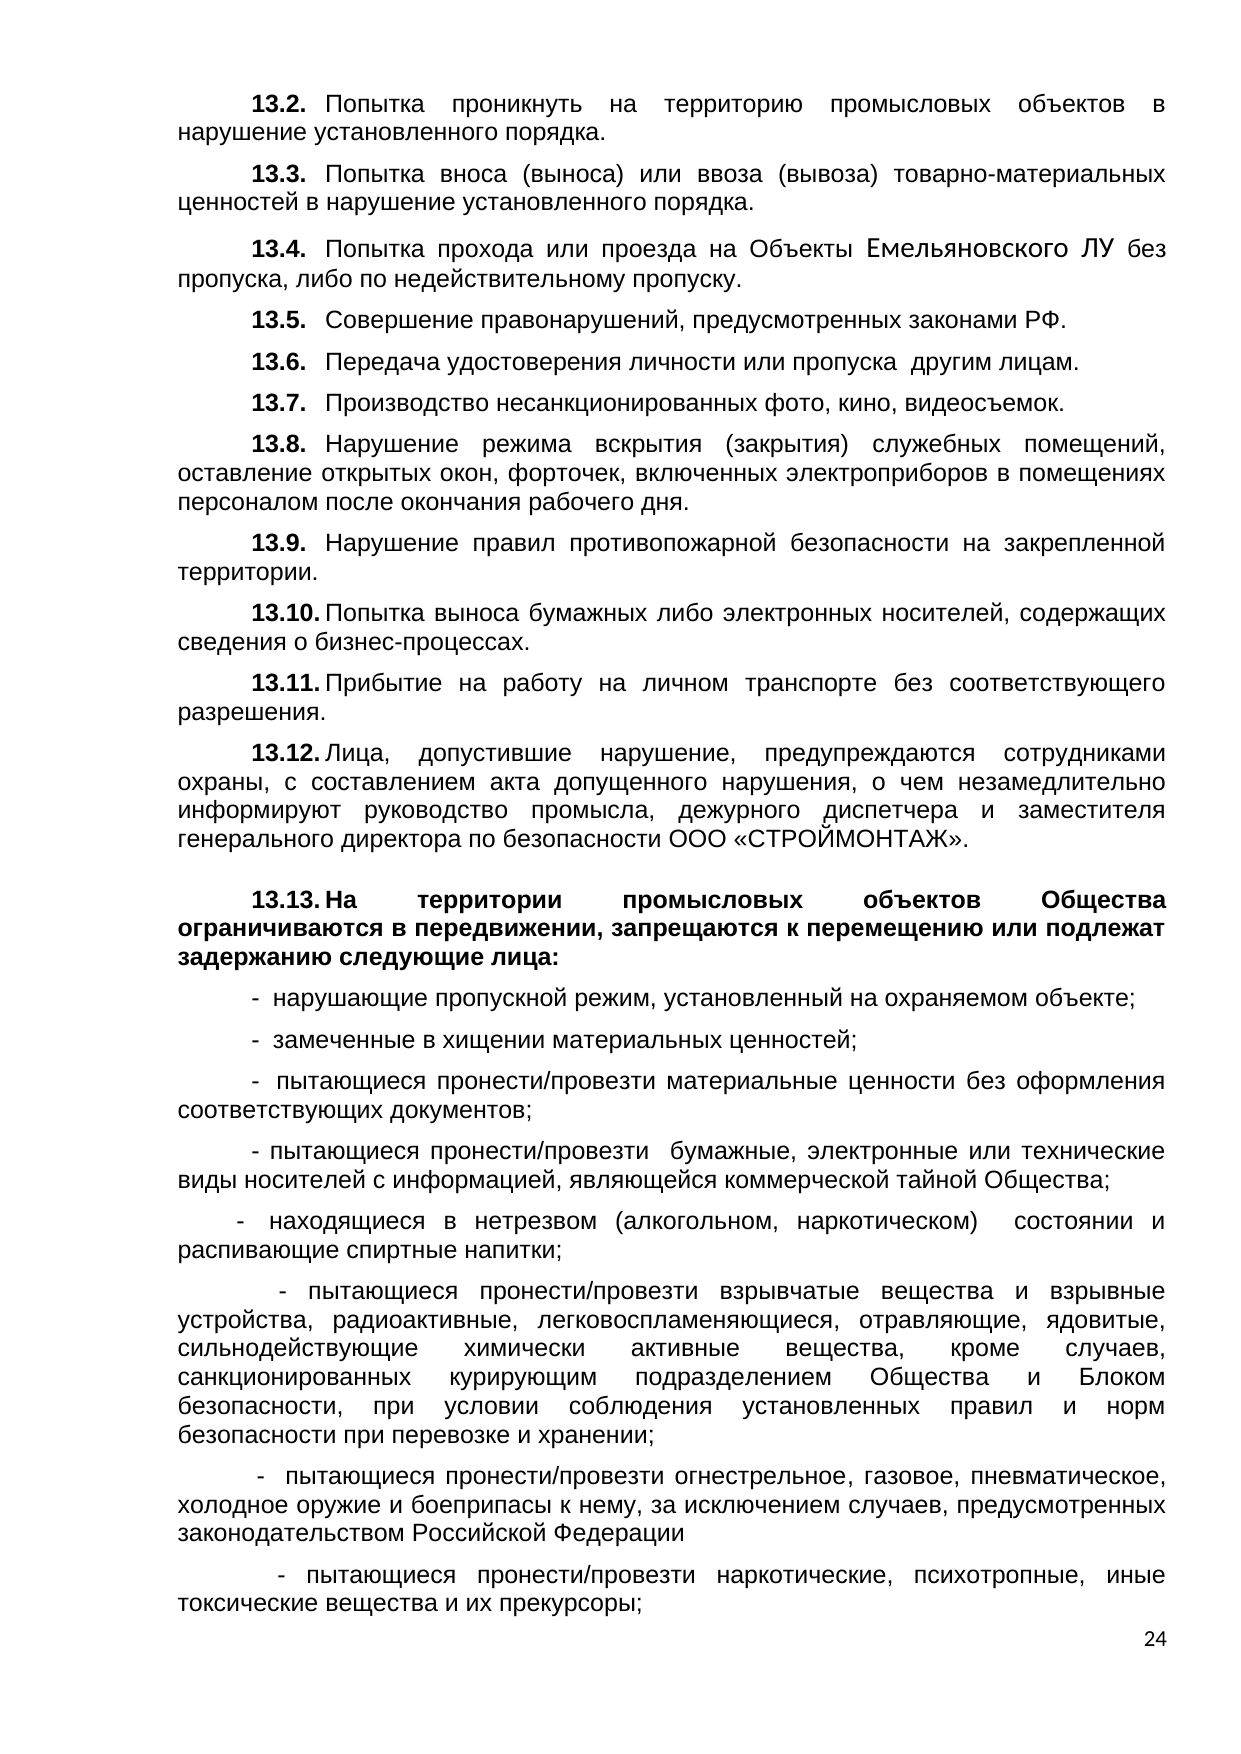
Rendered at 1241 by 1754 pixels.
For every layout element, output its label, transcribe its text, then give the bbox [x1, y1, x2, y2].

text - нарушающие пропускной режим, установленный на охраняемом объекте; [177, 983, 1167, 1012]
text 13.10. Попытка выноса бумажных либо электронных носителей, содержащих сведения о бизнес-процессах. [177, 598, 1167, 656]
text - пытающиеся пронести/провезти наркотические, психотропные, иные токсические вещества и их прекурсоры; [177, 1560, 1167, 1617]
text 13.5. Совершение правонарушений, предусмотренных законами РФ. [177, 306, 1167, 334]
text 13.13. На территории промысловых объектов Общества ограничиваются в передвижении, запрещаются к перемещению или подлежат задержанию следующие лица: [177, 885, 1167, 971]
text 13.4. Попытка прохода или проезда на Объекты Емельяновского ЛУ без пропуска, либо по недействительному пропуску. [177, 229, 1167, 293]
text - пытающиеся пронести/провезти взрывчатые вещества и взрывные устройства, радиоактивные, легковоспламеняющиеся, отравляющие, ядовитые, сильнодействующие химически активные вещества, кроме случаев, санкционированных курирующим подразделением Общества и Блоком безопасности, при условии соблюдения установленных правил и норм безопасности при перевозке и хранении; [177, 1276, 1167, 1448]
text 13.2. Попытка проникнуть на территорию промысловых объектов в нарушение установленного порядка. [177, 89, 1167, 146]
text - пытающиеся пронести/провезти бумажные, электронные или технические виды носителей с информацией, являющейся коммерческой тайной Общества; [177, 1136, 1167, 1193]
text 13.8. Нарушение режима вскрытия (закрытия) служебных помещений, оставление открытых окон, форточек, включенных электроприборов в помещениях персоналом после окончания рабочего дня. [177, 429, 1167, 516]
text 13.6. Передача удостоверения личности или пропуска другим лицам. [177, 347, 1167, 376]
text - пытающиеся пронести/провезти огнестрельное, газовое, пневматическое, холодное оружие и боеприпасы к нему, за исключением случаев, предусмотренных законодательством Российской Федерации [177, 1461, 1167, 1547]
text 13.3. Попытка вноса (выноса) или ввоза (вывоза) товарно-материальных ценностей в нарушение установленного порядка. [177, 159, 1167, 216]
text - находящиеся в нетрезвом (алкогольном, наркотическом) состоянии и распивающие спиртные напитки; [177, 1206, 1167, 1263]
text 13.11. Прибытие на работу на личном транспорте без соответствующего разрешения. [177, 668, 1167, 726]
text 13.7. Производство несанкционированных фото, кино, видеосъемок. [177, 388, 1167, 417]
text - пытающиеся пронести/провезти материальные ценности без оформления соответствующих документов; [177, 1066, 1167, 1123]
text 13.12. Лица, допустившие нарушение, предупреждаются сотрудниками охраны, с составлением акта допущенного нарушения, о чем незамедлительно информируют руководство промысла, дежурного диспетчера и заместителя генерального директора по безопасности ООО «СТРОЙМОНТАЖ». [177, 738, 1167, 853]
text 13.9. Нарушение правил противопожарной безопасности на закрепленной территории. [177, 528, 1167, 586]
text - замеченные в хищении материальных ценностей; [177, 1025, 1167, 1053]
